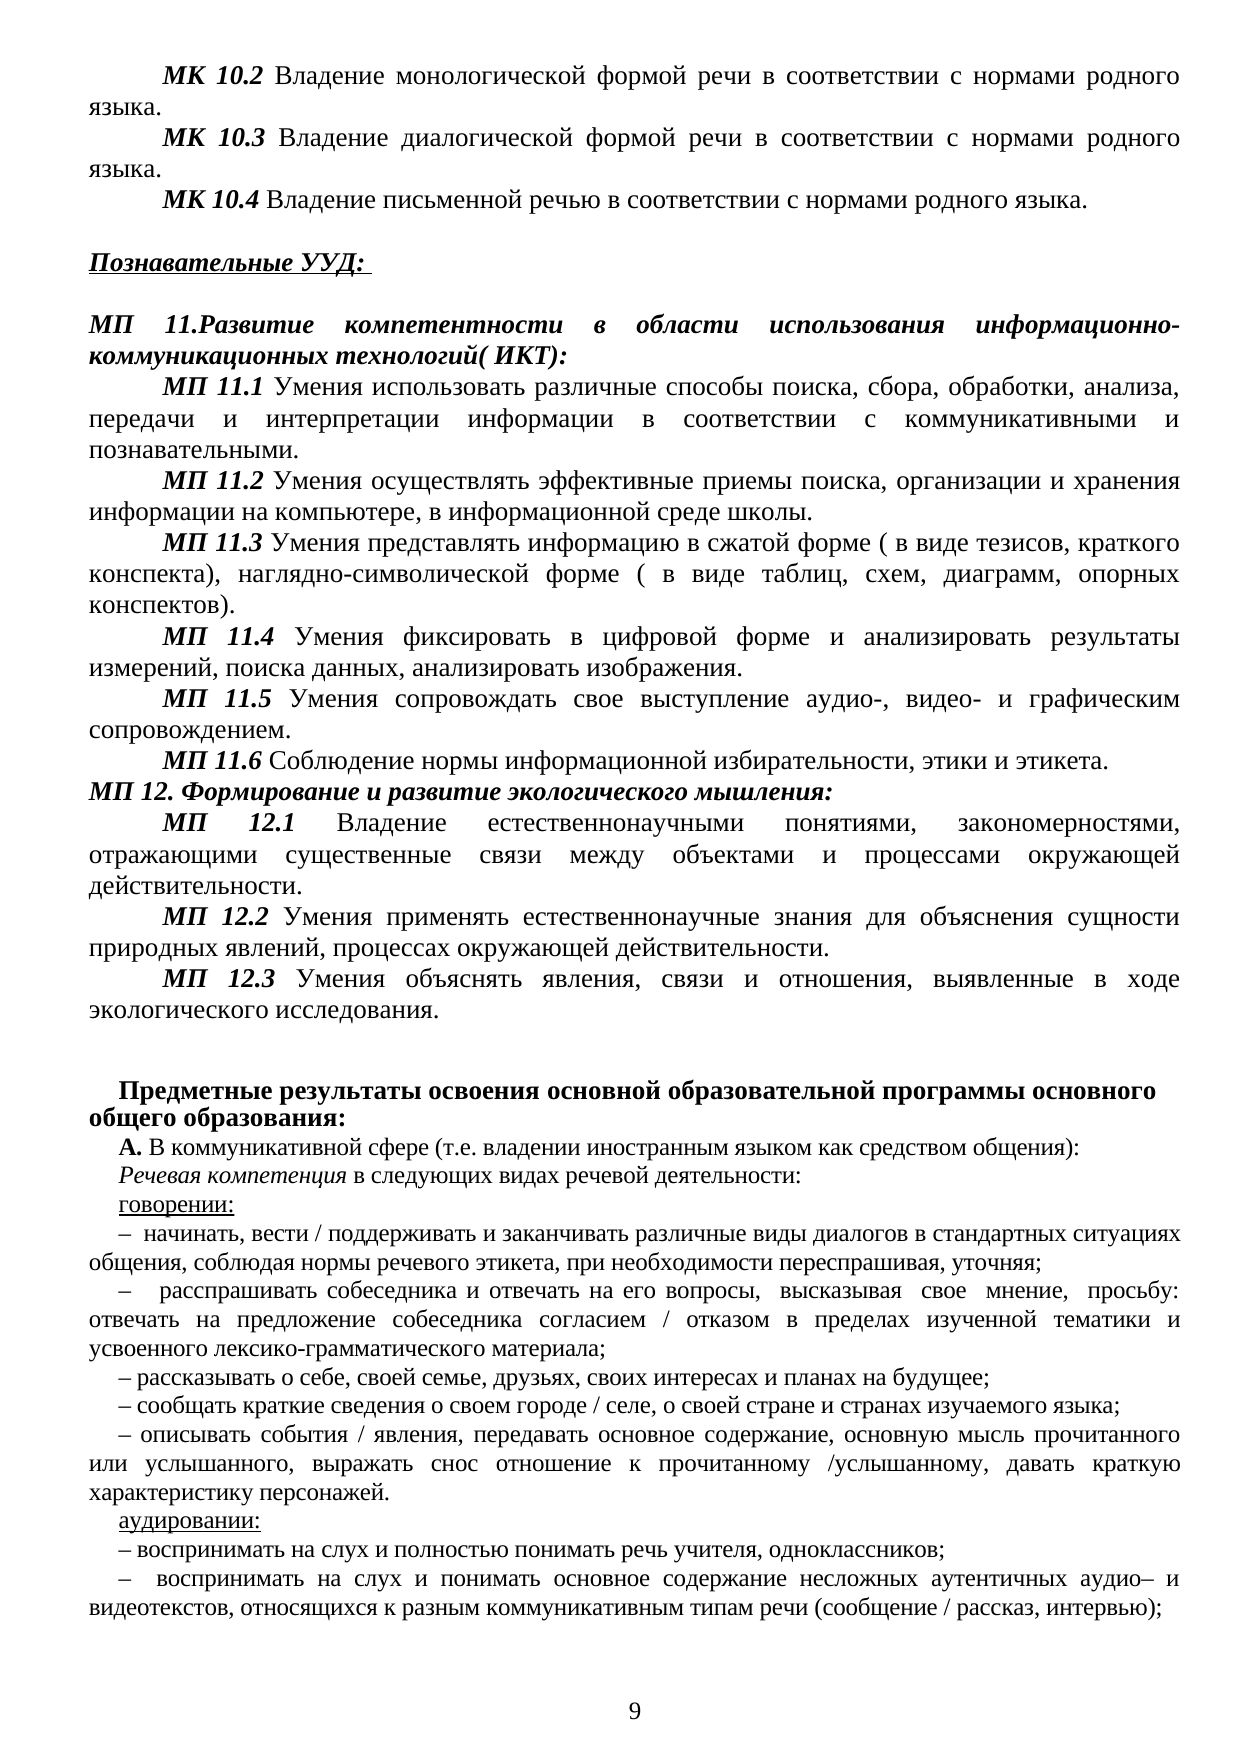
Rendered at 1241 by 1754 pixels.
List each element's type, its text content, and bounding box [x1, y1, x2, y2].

text МП 12.3 Умения объяснять явления, связи и отношения, выявленные в ходе экологического исследования. [89, 962, 1181, 1024]
text Предметные результаты освоения основной образовательной программы основного общего образования: [89, 1078, 1181, 1132]
text Речевая компетенция в следующих видах речевой деятельности: [89, 1161, 1181, 1189]
text МП 11.Развитие компетентности в области использования информационно-коммуникационных технологий( ИКТ): [89, 308, 1181, 371]
text говорении: [89, 1189, 1181, 1218]
text МП 11.3 Умения представлять информацию в сжатой форме ( в виде тезисов, краткого конспекта), наглядно-символической форме ( в виде таблиц, схем, диаграмм, опорных конспектов). [89, 526, 1181, 620]
text – начинать, вести / поддерживать и заканчивать различные виды диалогов в стандартных ситуациях общения, соблюдая нормы речевого этикета, при необходимости переспрашивая, уточняя; [89, 1218, 1181, 1276]
text МК 10.4 Владение письменной речью в соответствии с нормами родного языка. [89, 184, 1181, 215]
text МП 11.6 Соблюдение нормы информационной избирательности, этики и этикета. [89, 744, 1181, 775]
text МП 11.4 Умения фиксировать в цифровой форме и анализировать результаты измерений, поиска данных, анализировать изображения. [89, 620, 1181, 682]
text МП 11.5 Умения сопровождать свое выступление аудио-, видео- и графическим сопровождением. [89, 682, 1181, 744]
text – расспрашивать собеседника и отвечать на его вопросы, высказывая свое мнение, просьбу: отвечать на предложение собеседника согласием / отказом в пределах изученной тематики и усвоенного лексико-грамматического материала; [89, 1276, 1181, 1362]
text МП 12. Формирование и развитие экологического мышления: [89, 775, 1181, 807]
text – сообщать краткие сведения о своем городе / селе, о своей стране и странах изучаемого языка; [89, 1391, 1181, 1419]
text – описывать события / явления, передавать основное содержание, основную мысль прочитанного или услышанного, выражать снос отношение к прочитанному /услышанному, давать краткую характеристику персонажей. [89, 1419, 1181, 1506]
text – воспринимать на слух и понимать основное содержание несложных аутентичных аудио– и видеотекстов, относящихся к разным коммуникативным типам речи (сообщение / рассказ, интервью); [89, 1563, 1181, 1621]
text – воспринимать на слух и полностью понимать речь учителя, одноклассников; [89, 1534, 1181, 1563]
text Познавательные УУД: [89, 246, 1181, 277]
text аудировании: [89, 1506, 1181, 1534]
text МК 10.2 Владение монологической формой речи в соответствии с нормами родного языка. [89, 59, 1181, 121]
text – рассказывать о себе, своей семье, друзьях, своих интересах и планах на будущее; [89, 1362, 1181, 1391]
text МП 12.2 Умения применять естественнонаучные знания для объяснения сущности природных явлений, процессах окружающей действительности. [89, 900, 1181, 962]
text МП 11.1 Умения использовать различные способы поиска, сбора, обработки, анализа, передачи и интерпретации информации в соответствии с коммуникативными и познавательными. [89, 371, 1181, 464]
text МК 10.3 Владение диалогической формой речи в соответствии с нормами родного языка. [89, 121, 1181, 184]
text МП 12.1 Владение естественнонаучными понятиями, закономерностями, отражающими существенные связи между объектами и процессами окружающей действительности. [89, 807, 1181, 900]
text МП 11.2 Умения осуществлять эффективные приемы поиска, организации и хранения информации на компьютере, в информационной среде школы. [89, 464, 1181, 526]
text А. В коммуникативной сфере (т.е. владении иностранным языком как средством общения): [89, 1132, 1181, 1161]
